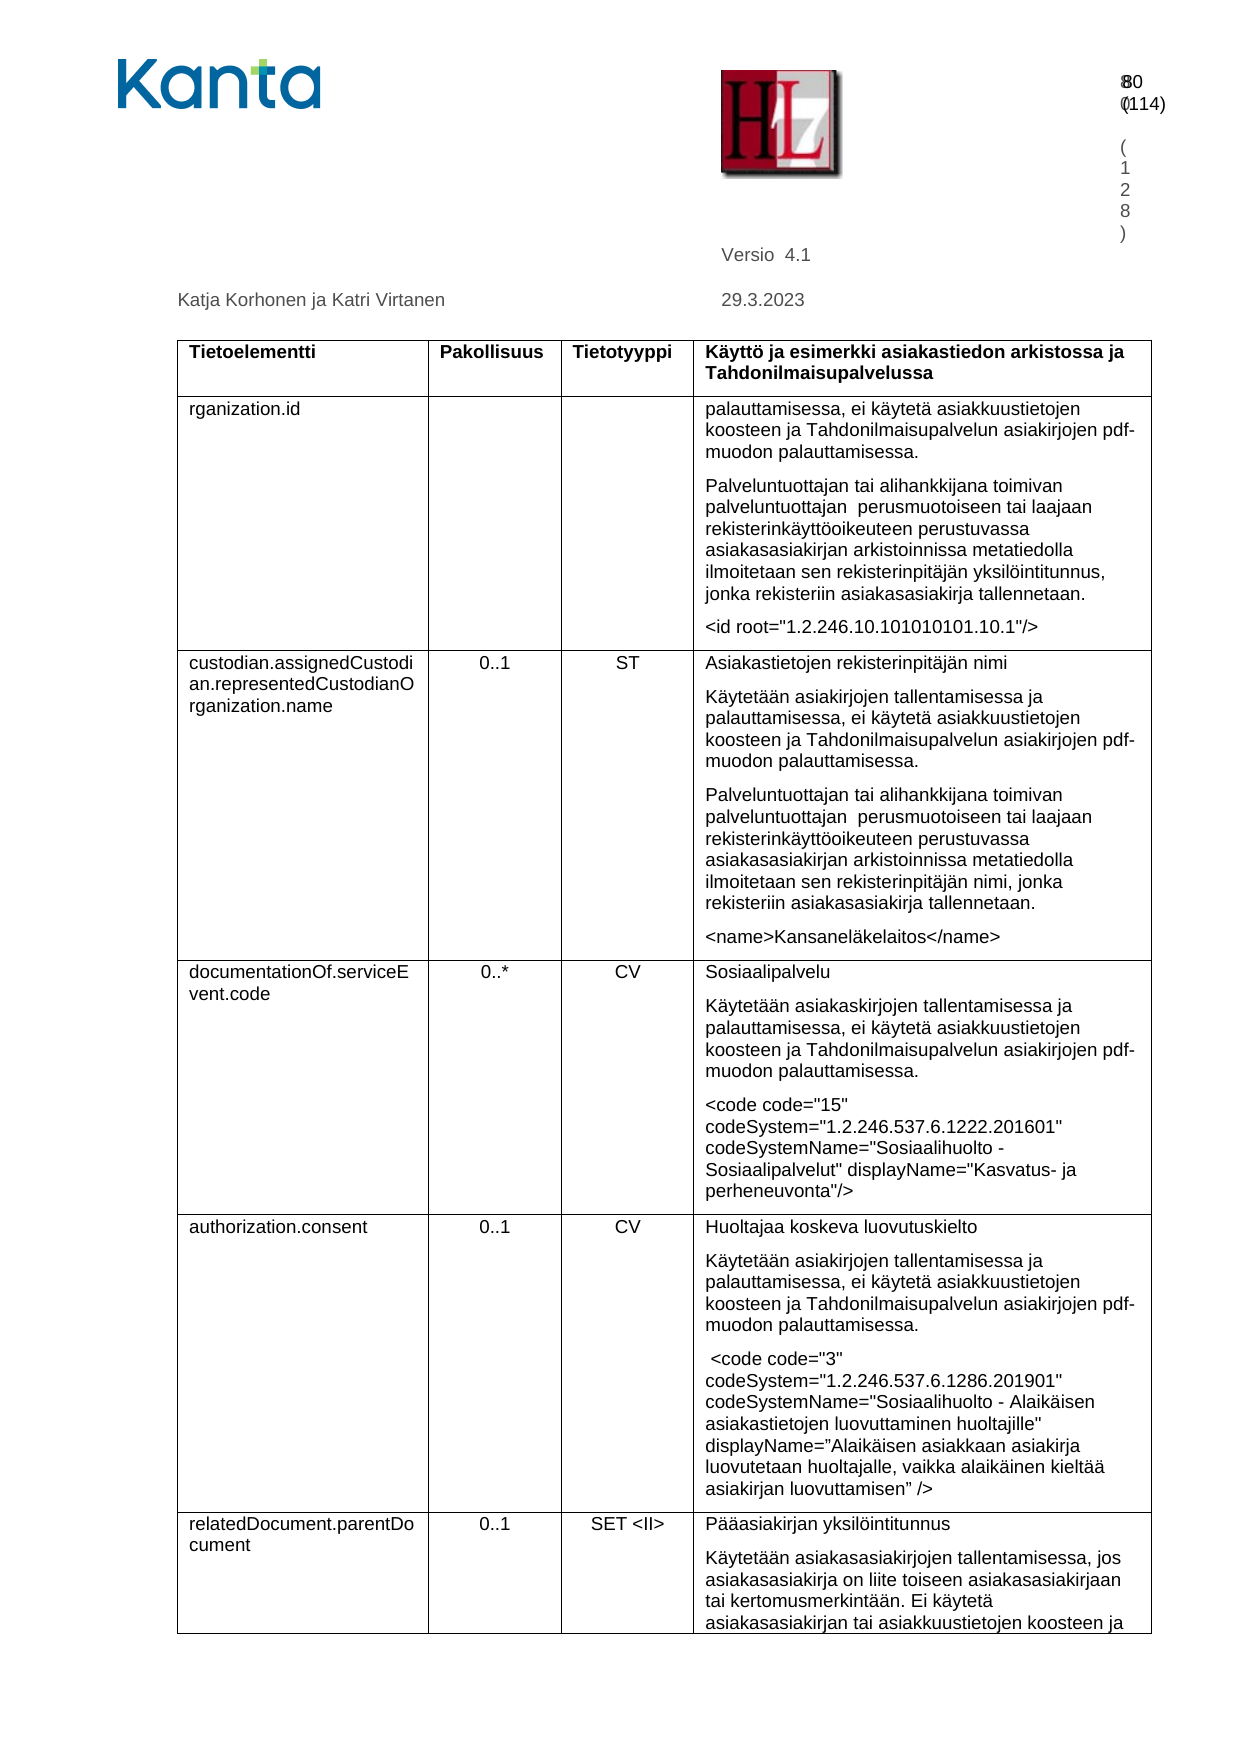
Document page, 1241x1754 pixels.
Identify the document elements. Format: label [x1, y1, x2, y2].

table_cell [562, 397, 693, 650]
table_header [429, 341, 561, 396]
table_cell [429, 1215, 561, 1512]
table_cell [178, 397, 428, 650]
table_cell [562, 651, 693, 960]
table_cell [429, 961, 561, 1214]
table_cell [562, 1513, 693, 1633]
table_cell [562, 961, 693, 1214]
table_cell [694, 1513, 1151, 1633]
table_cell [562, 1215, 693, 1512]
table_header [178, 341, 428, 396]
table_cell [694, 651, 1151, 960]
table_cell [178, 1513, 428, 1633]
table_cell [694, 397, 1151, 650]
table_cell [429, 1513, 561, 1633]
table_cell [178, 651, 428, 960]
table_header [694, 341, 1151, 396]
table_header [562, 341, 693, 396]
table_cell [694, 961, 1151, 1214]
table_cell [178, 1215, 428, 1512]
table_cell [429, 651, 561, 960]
picture [118, 59, 321, 109]
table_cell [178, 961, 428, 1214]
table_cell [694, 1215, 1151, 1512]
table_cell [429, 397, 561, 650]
picture [721, 70, 844, 179]
